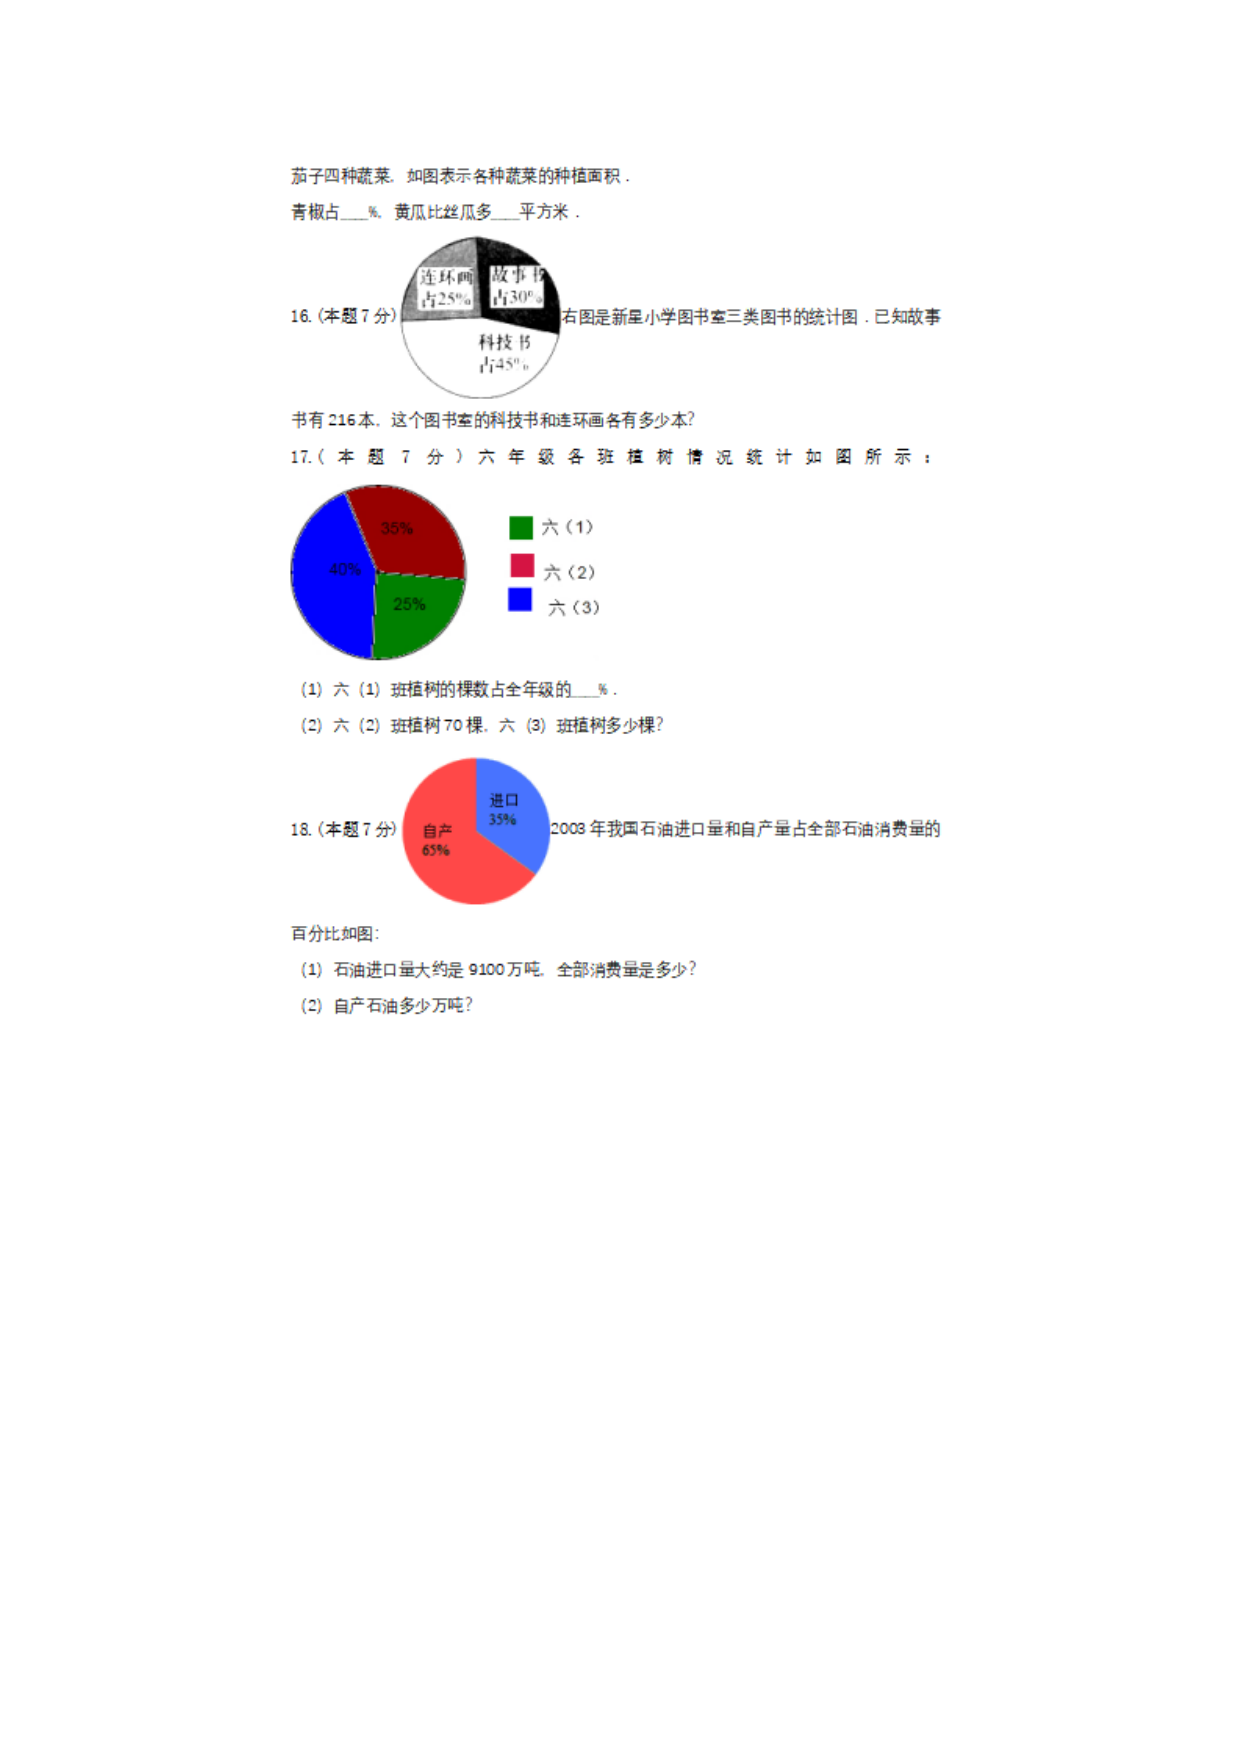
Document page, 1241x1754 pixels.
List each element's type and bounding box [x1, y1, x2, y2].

picture [272, 162, 968, 1116]
